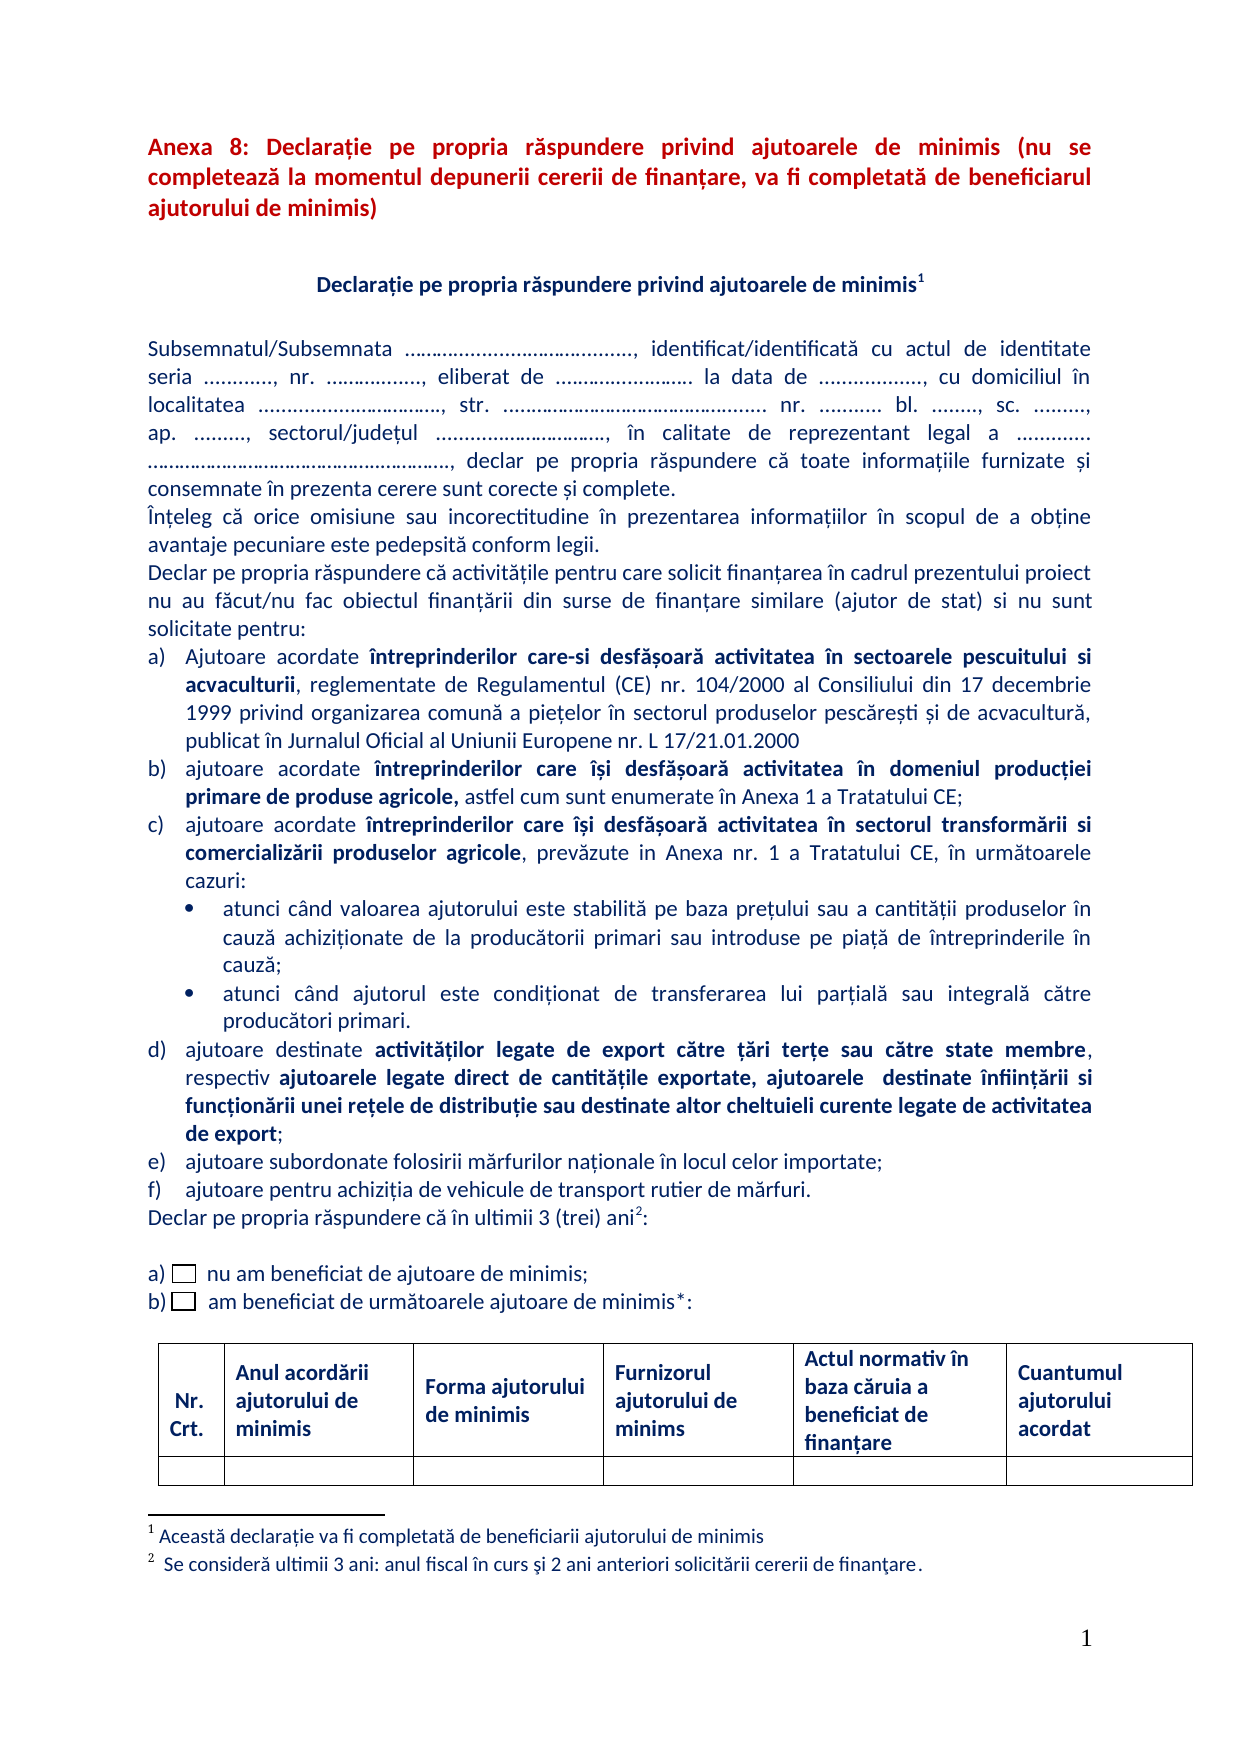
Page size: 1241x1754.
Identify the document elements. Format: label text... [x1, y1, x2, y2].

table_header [794, 1344, 1006, 1456]
table_header Nr. Crt. [159, 1344, 224, 1456]
text a) nu am beneficiat de ajutoare de minimis; [148, 1259, 1093, 1287]
table_cell [225, 1457, 413, 1485]
text b) am beneficiat de următoarele ajutoare de minimis*: [148, 1287, 1093, 1315]
table_cell [1007, 1457, 1192, 1485]
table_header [225, 1344, 413, 1456]
table_cell [414, 1457, 603, 1485]
text Declar pe propria răspundere că în ultimii 3 (trei) ani: [148, 1203, 1093, 1231]
list ajutoare pentru achiziţia de vehicule de transport rutier de mărfuri. [148, 1175, 1093, 1203]
list ajutoare destinate activităţilor legate de export către ţări terţe sau către state membre, respectiv ajutoarele legate direct de cantităţile exportate, ajutoarele destinate înfiinţării si funcţionării unei reţele de distribuţie sau destinate altor cheltuieli curente legate de activitatea de export; [148, 1035, 1093, 1147]
list atunci când ajutorul este condiţionat de transferarea lui parţială sau integrală către producători primari. [185, 979, 1093, 1035]
list ajutoare subordonate folosirii mărfurilor naţionale în locul celor importate; [148, 1147, 1093, 1175]
subtitle Anexa 8: Declarație pe propria răspundere privind ajutoarele de minimis (nu se completează la momentul depunerii cererii de finanțare, va fi completată de beneficiarul ajutorului de minimis) [148, 131, 1093, 222]
list ajutoare acordate întreprinderilor care își desfășoară activitatea în sectorul transformării si comercializării produselor agricole, prevăzute in Anexa nr. 1 a Tratatului CE, în următoarele cazuri: [148, 811, 1093, 894]
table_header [1007, 1344, 1192, 1456]
table_cell [794, 1457, 1006, 1485]
list Ajutoare acordate întreprinderilor care-si desfășoară activitatea în sectoarele pescuitului si acvaculturii, reglementate de Regulamentul (CE) nr. 104/2000 al Consiliului din 17 decembrie 1999 privind organizarea comună a pieţelor în sectorul produselor pescăreşti şi de acvacultură, publicat în Jurnalul Oficial al Uniunii Europene nr. L 17/21.01.2000 [148, 642, 1093, 754]
list atunci când valoarea ajutorului este stabilită pe baza preţului sau a cantităţii produselor în cauză achiziţionate de la producătorii primari sau introduse pe piaţă de întreprinderile în cauză; [185, 894, 1093, 979]
text Declar pe propria răspundere că activităţile pentru care solicit finanţarea în cadrul prezentului proiect nu au făcut/nu fac obiectul finanțării din surse de finanțare similare (ajutor de stat) si nu sunt solicitate pentru: [148, 558, 1093, 642]
text Subsemnatul/Subsemnata ……….............……….........., identificat/identificată cu actul de identitate seria ............, nr. ...……........, eliberat de ....…….......…….. la data de .................., cu domiciliul în localitatea .................……………., str. .....………………………………........ nr. ........... bl. ........, sc. ........., ap. ........., sectorul/judeţul ............………………., în calitate de reprezentant legal a .............……………………………………..…………., declar pe propria răspundere că toate informaţiile furnizate şi consemnate în prezenta cerere sunt corecte şi complete. [148, 334, 1093, 502]
list Declaraţie pe propria răspundere privind ajutoarele de minimis [148, 270, 1093, 298]
text Înţeleg că orice omisiune sau incorectitudine în prezentarea informaţiilor în scopul de a obţine avantaje pecuniare este pedepsită conform legii. [148, 502, 1093, 558]
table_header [604, 1344, 793, 1456]
table_cell [604, 1457, 793, 1485]
list ajutoare acordate întreprinderilor care își desfășoară activitatea în domeniul producției primare de produse agricole, astfel cum sunt enumerate în Anexa 1 a Tratatului CE; [148, 754, 1093, 811]
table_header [414, 1344, 603, 1456]
table_cell [159, 1457, 224, 1485]
